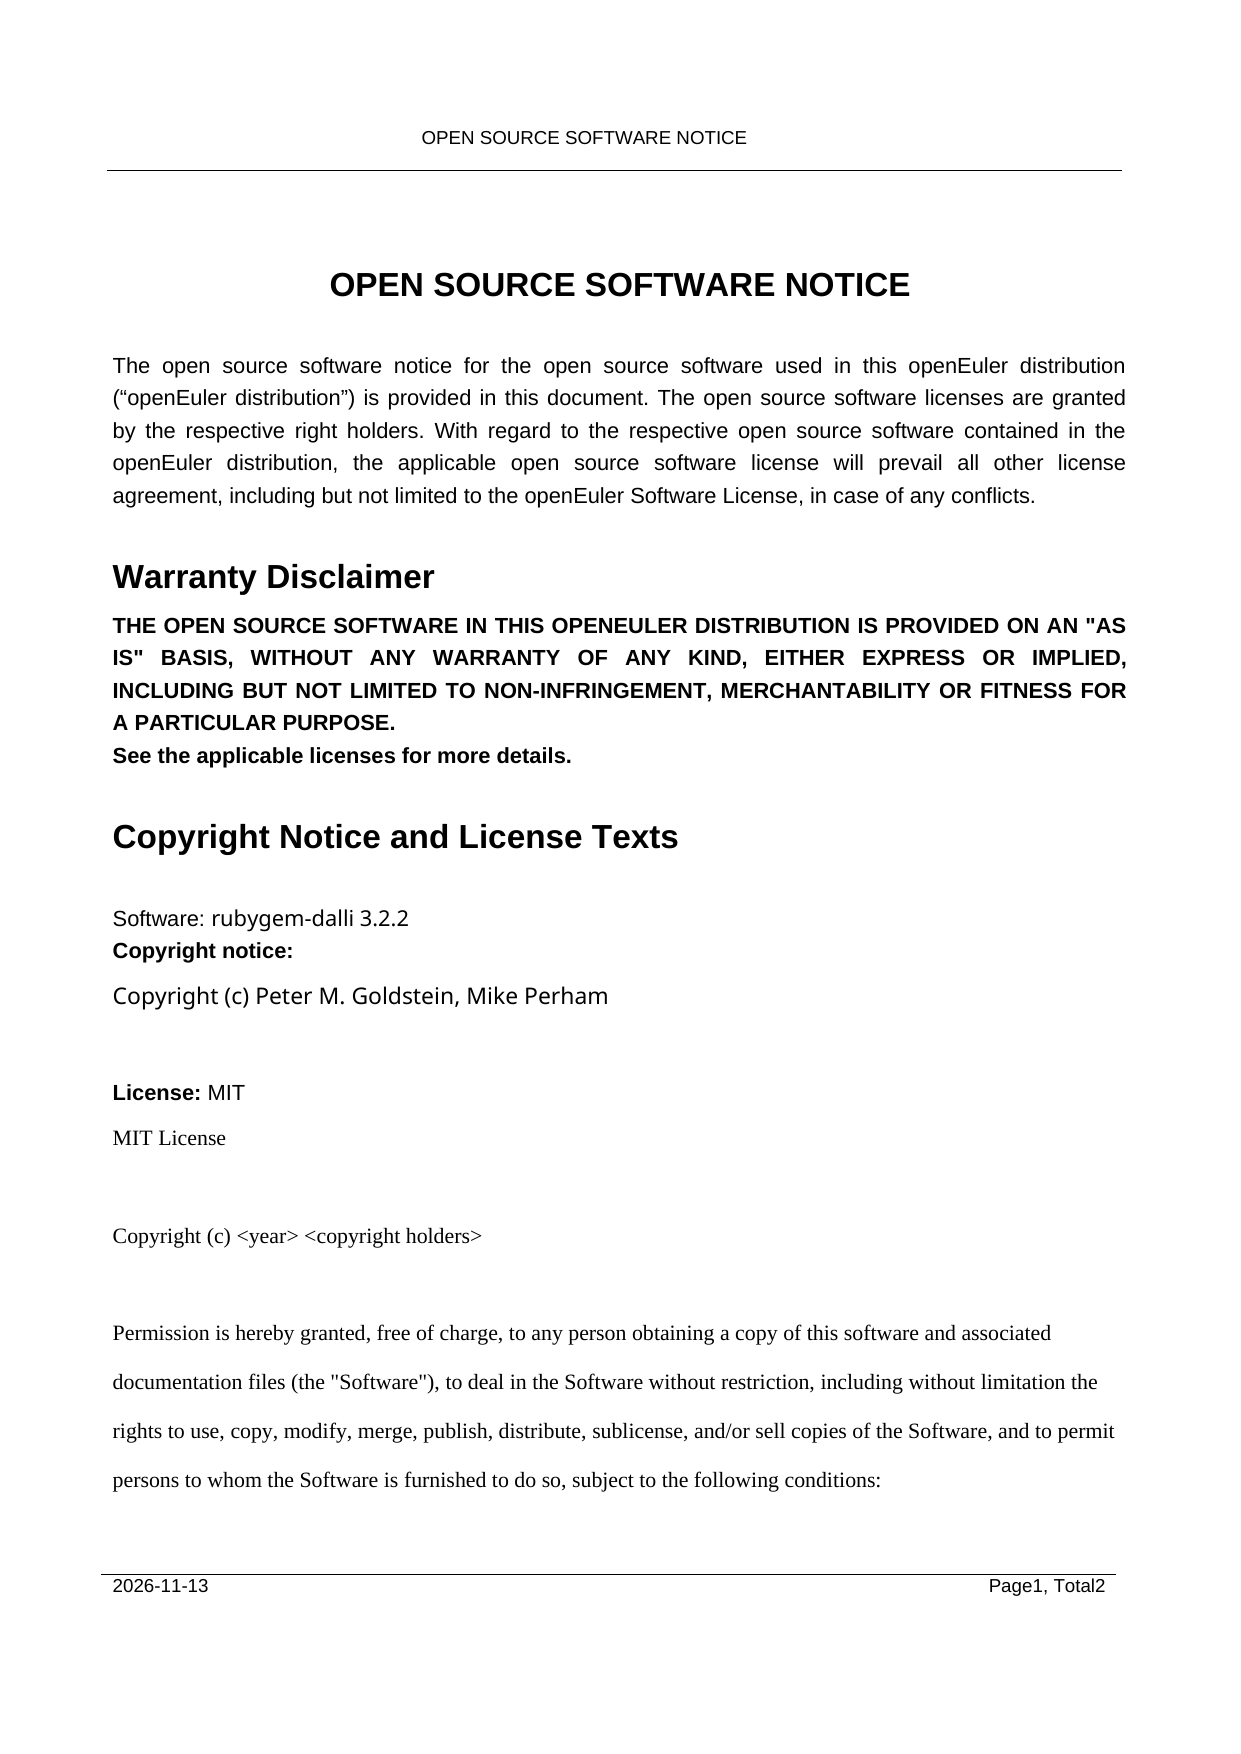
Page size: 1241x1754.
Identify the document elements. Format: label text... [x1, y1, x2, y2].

text Warranty Disclaimer [112, 544, 1128, 609]
text Copyright notice: [112, 934, 1128, 966]
text Copyright (c) Peter M. Goldstein, Mike Perham [112, 979, 1128, 1060]
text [112, 1122, 1128, 1495]
text The open source software notice for the open source software used in this openEuler distribution (“openEuler distribution”) is provided in this document. The open source software licenses are granted by the respective right holders. With regard to the respective open source software contained in the openEuler distribution, the applicable open source software license will prevail all other license agreement, including but not limited to the openEuler Software License, in case of any conflicts. [112, 349, 1128, 511]
text Copyright Notice and License Texts [112, 804, 1128, 869]
text OPEN SOURCE SOFTWARE NOTICE [112, 251, 1128, 316]
text License: MIT [112, 1077, 1128, 1109]
text THE OPEN SOURCE SOFTWARE IN THIS OPENEULER DISTRIBUTION IS PROVIDED ON AN "AS IS" BASIS, WITHOUT ANY WARRANTY OF ANY KIND, EITHER EXPRESS OR IMPLIED, INCLUDING BUT NOT LIMITED TO NON-INFRINGEMENT, MERCHANTABILITY OR FITNESS FOR A PARTICULAR PURPOSE. See the applicable licenses for more details. [112, 609, 1128, 771]
text Software: rubygem-dalli 3.2.2 [112, 901, 1128, 934]
